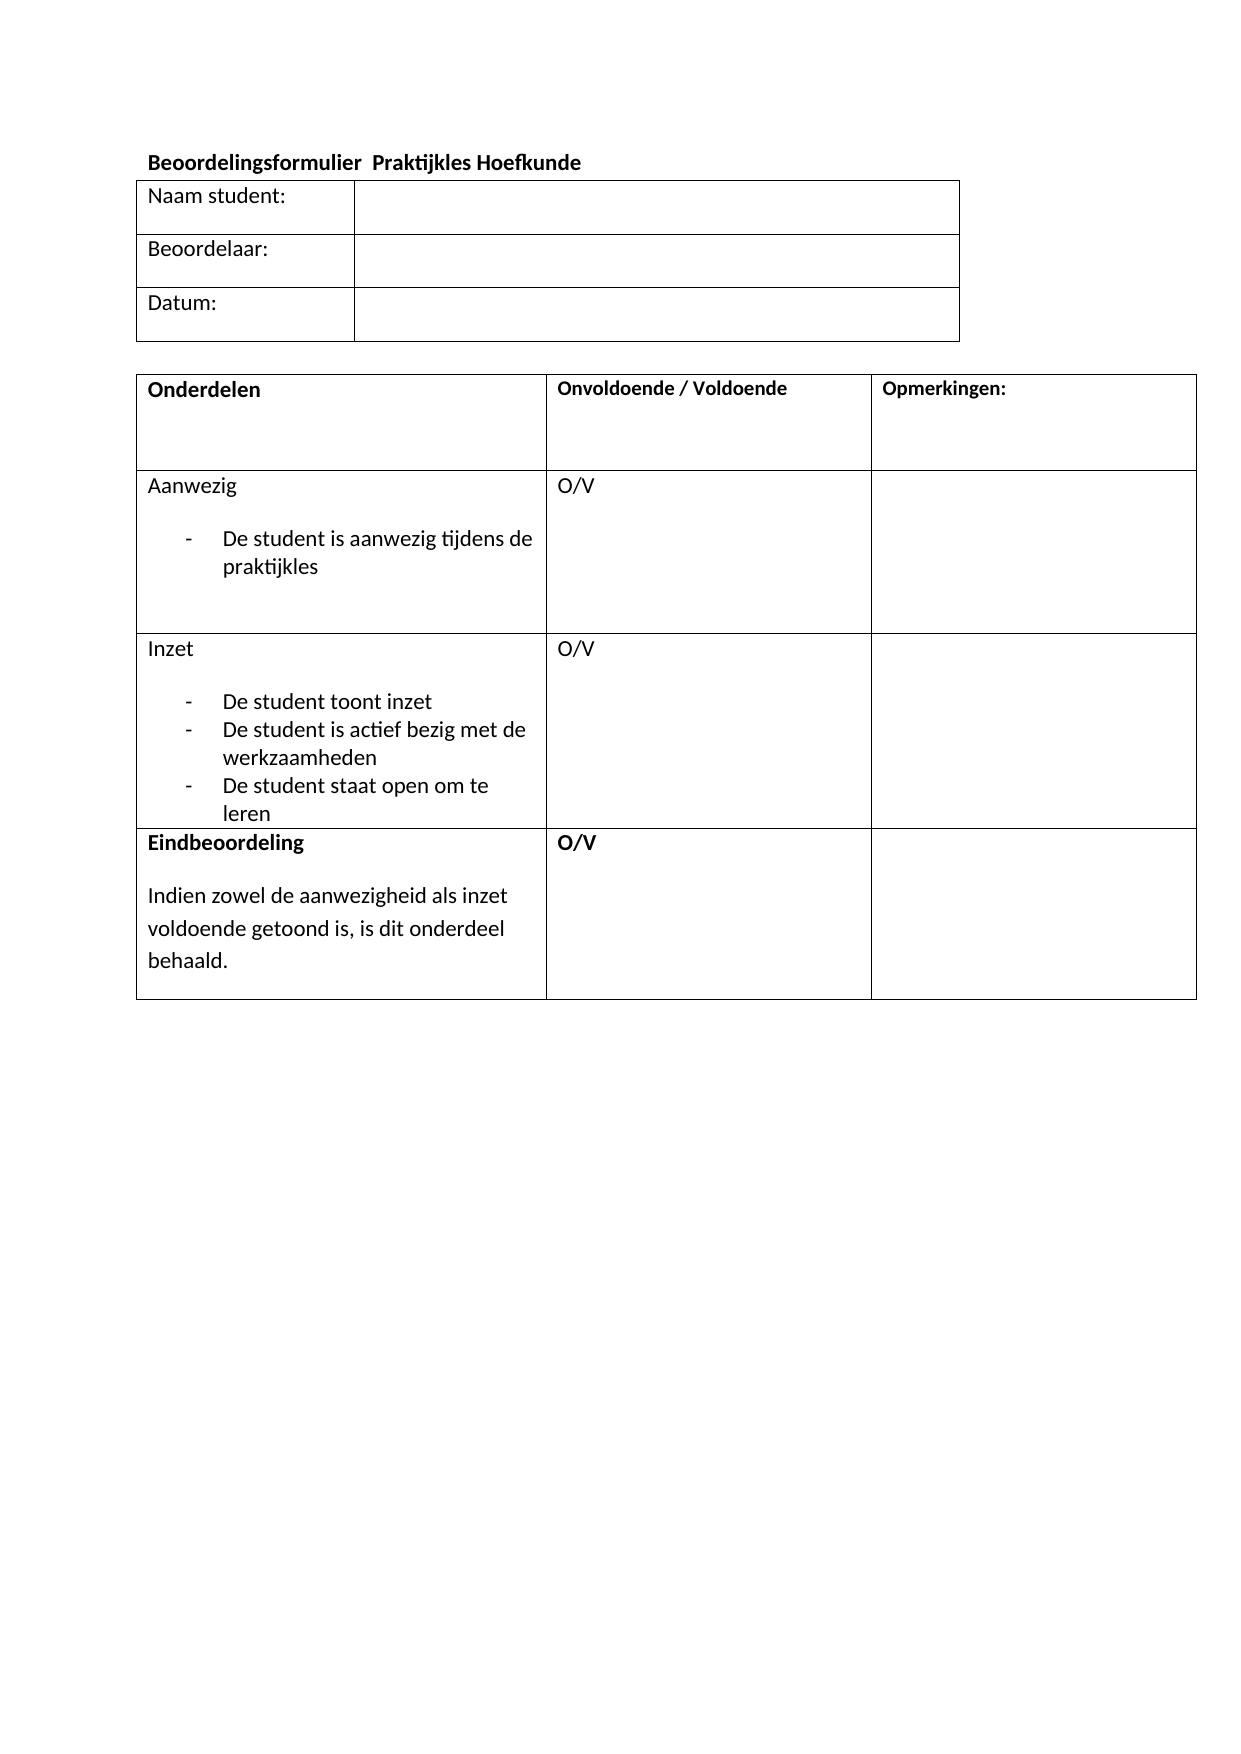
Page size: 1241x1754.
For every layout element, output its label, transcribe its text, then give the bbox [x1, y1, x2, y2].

table_cell [355, 235, 959, 287]
table_header [355, 181, 959, 233]
table_header Onderdelen [137, 375, 546, 470]
table_cell O/V [547, 829, 871, 998]
text Beoordelingsformulier Praktijkles Hoefkunde [148, 148, 1093, 176]
table_cell [872, 829, 1196, 998]
table_header Onvoldoende / Voldoende [547, 375, 871, 470]
table_cell [872, 634, 1196, 827]
table_cell Eindbeoordeling Indien zowel de aanwezigheid als inzet voldoende getoond is, is dit onderdeel behaald. [137, 829, 546, 998]
table_cell Inzet De student toont inzet De student is actief bezig met de werkzaamheden De student staat open om te leren [137, 634, 546, 827]
table_cell [872, 471, 1196, 633]
table_header Naam student: [137, 181, 354, 233]
table_cell Beoordelaar: [137, 235, 354, 287]
table_cell O/V [547, 634, 871, 827]
table_header Opmerkingen: [872, 375, 1196, 470]
table_cell Aanwezig De student is aanwezig tijdens de praktijkles [137, 471, 546, 633]
table_cell [355, 288, 959, 341]
table_cell Datum: [137, 288, 354, 341]
table_cell O/V [547, 471, 871, 633]
